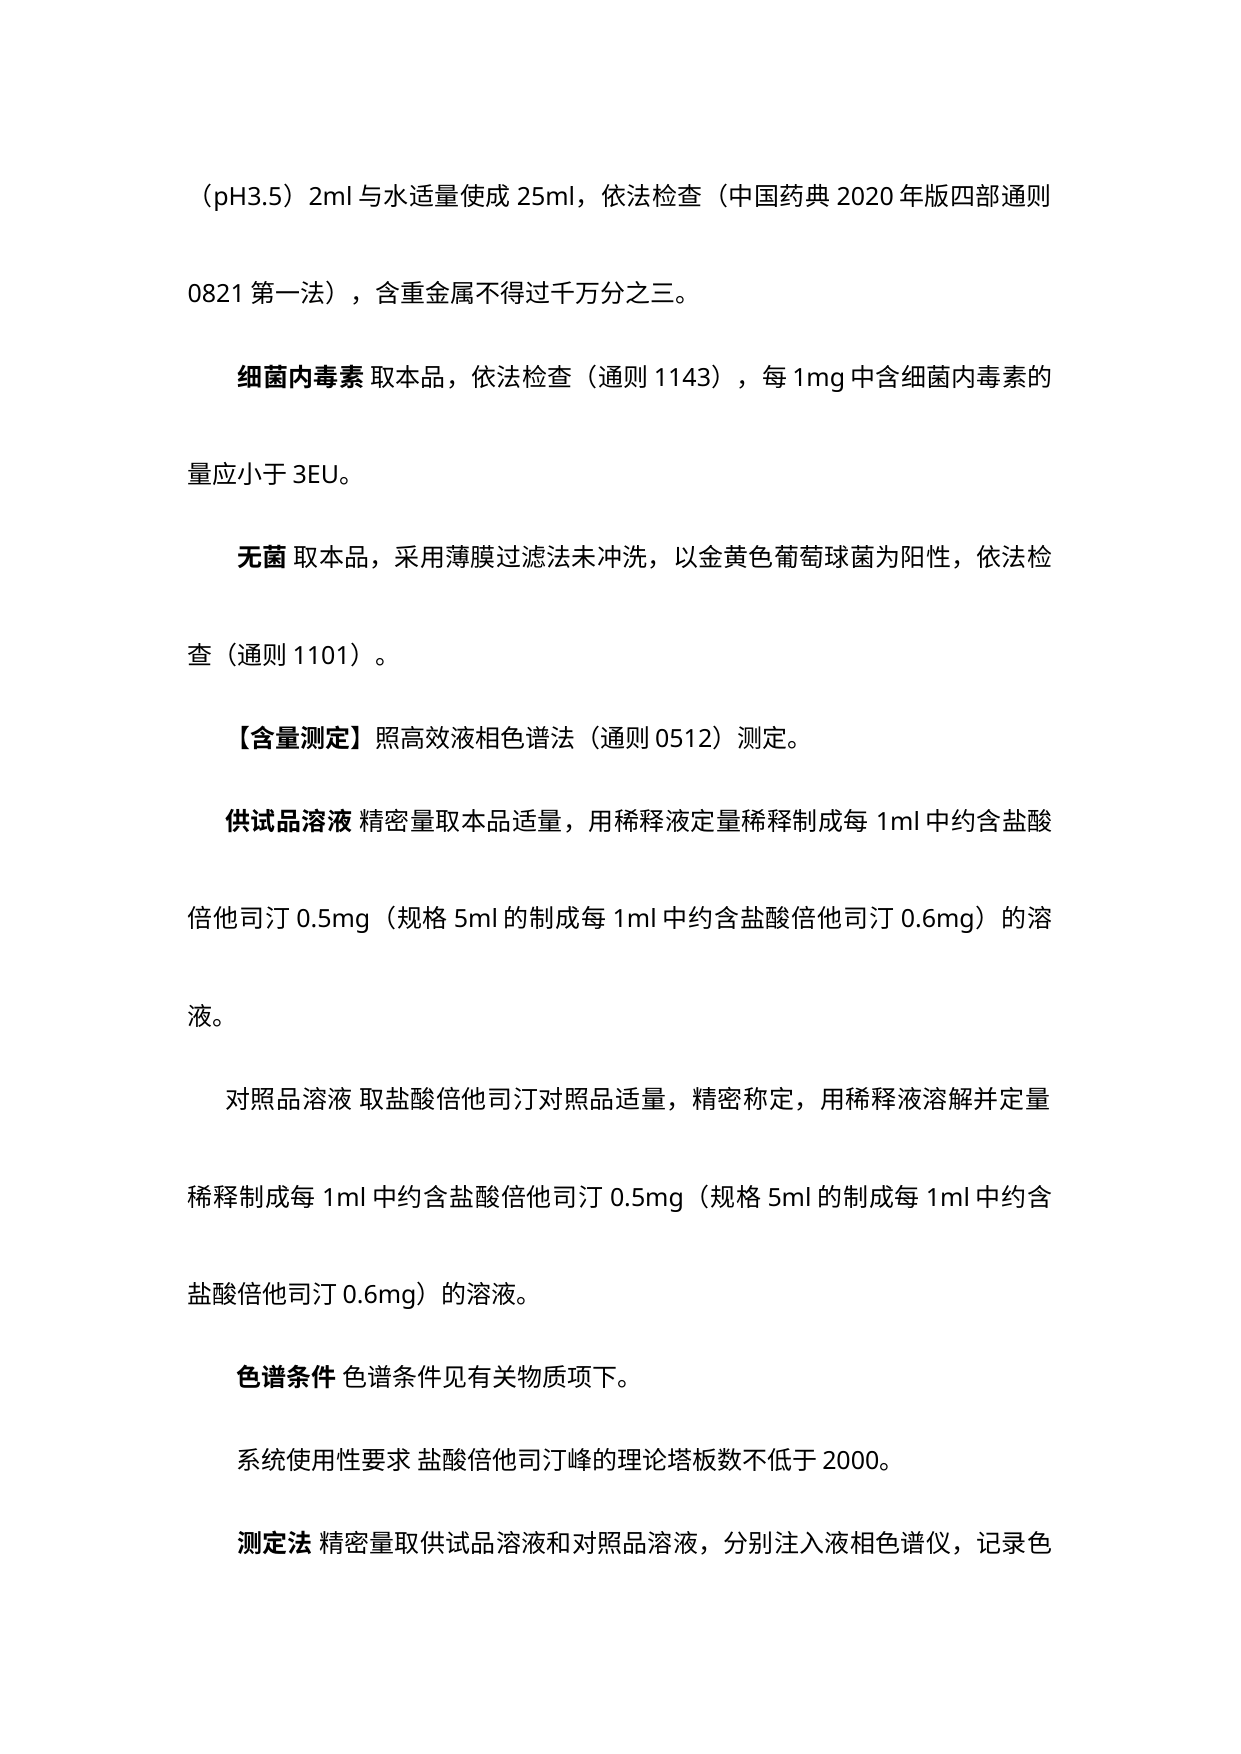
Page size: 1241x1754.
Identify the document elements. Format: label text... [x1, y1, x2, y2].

text 无菌 取本品，采用薄膜过滤法未冲洗，以金黄色葡萄球菌为阳性，依法检查（通则1101）。 [187, 523, 1053, 686]
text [187, 162, 1053, 324]
text 对照品溶液 取盐酸倍他司汀对照品适量，精密称定，用稀释液溶解并定量稀释制成每1ml中约含盐酸倍他司汀0.5mg（规格5ml的制成每1ml中约含盐酸倍他司汀0.6mg）的溶液。 [187, 1065, 1053, 1325]
text 【含量测定】照高效液相色谱法（通则0512）测定。 [187, 704, 1053, 769]
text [187, 1509, 1053, 1574]
text 色谱条件 色谱条件见有关物质项下。 [187, 1343, 1053, 1408]
text 系统使用性要求 盐酸倍他司汀峰的理论塔板数不低于2000。 [187, 1426, 1053, 1491]
text 供试品溶液 精密量取本品适量，用稀释液定量稀释制成每1ml中约含盐酸倍他司汀0.5mg（规格5ml的制成每1ml中约含盐酸倍他司汀0.6mg）的溶液。 [187, 787, 1053, 1047]
text 细菌内毒素 取本品，依法检查（通则1143），每1mg中含细菌内毒素的量应小于3EU。 [187, 343, 1053, 505]
